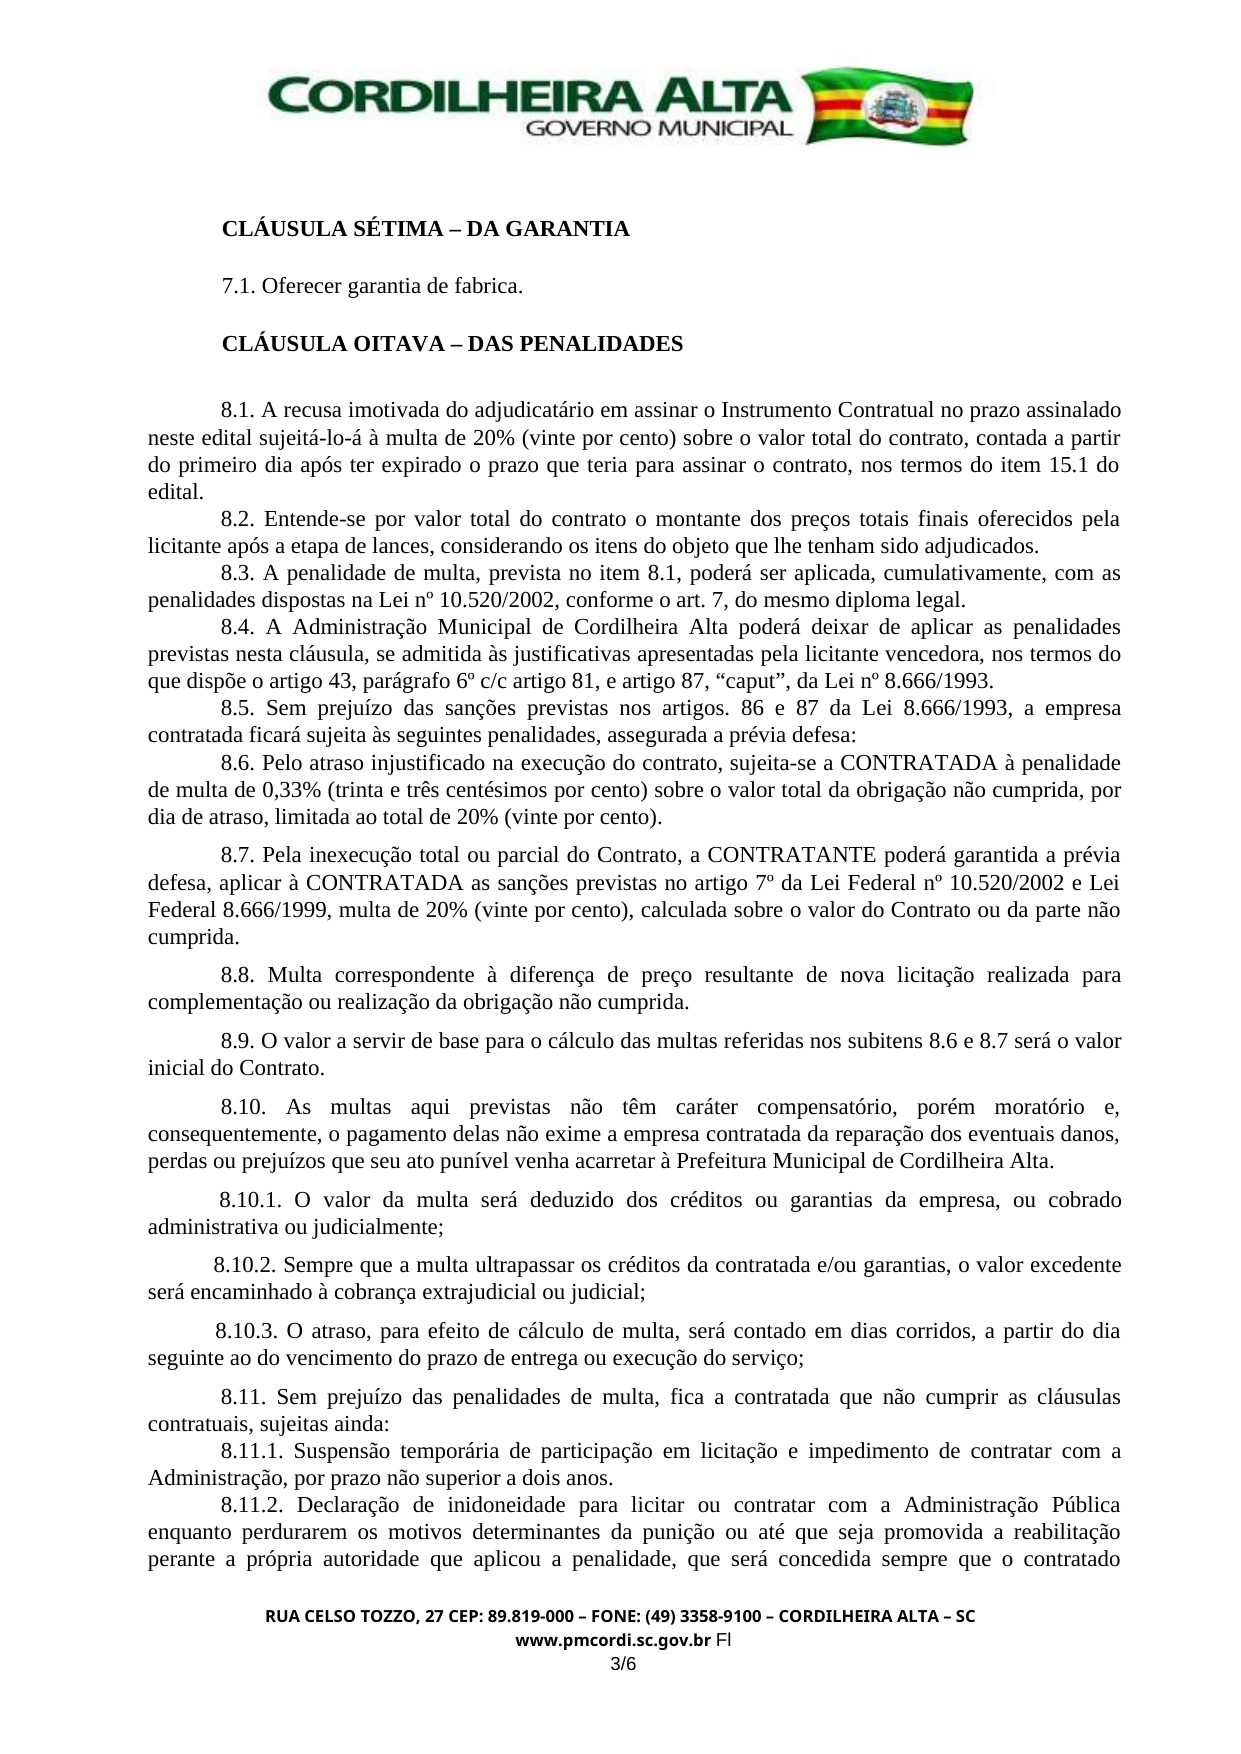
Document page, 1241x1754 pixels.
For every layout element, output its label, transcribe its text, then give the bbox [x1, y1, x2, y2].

text 8.2. Entende-se por valor total do contrato o montante dos preços totais finais oferecidos pela licitante após a etapa de lances, considerando os itens do objeto que lhe tenham sido adjudicados. [148, 505, 1122, 558]
text 8.10. As multas aqui previstas não têm caráter compensatório, porém moratório e, consequentemente, o pagamento delas não exime a empresa contratada da reparação dos eventuais danos, perdas ou prejuízos que seu ato punível venha acarretar à Prefeitura Municipal de Cordilheira Alta. [148, 1093, 1122, 1173]
text 8.10.3. O atraso, para efeito de cálculo de multa, será contado em dias corridos, a partir do dia seguinte ao do vencimento do prazo de entrega ou execução do serviço; [148, 1317, 1123, 1371]
text 8.8. Multa correspondente à diferença de preço resultante de nova licitação realizada para complementação ou realização da obrigação não cumprida. [148, 961, 1123, 1015]
text 8.10.1. O valor da multa será deduzido dos créditos ou garantias da empresa, ou cobrado administrativa ou judicialmente; [148, 1186, 1123, 1239]
text 8.3. A penalidade de multa, prevista no item 8.1, poderá ser aplicada, cumulativamente, com as penalidades dispostas na Lei nº 10.520/2002, conforme o art. 7, do mesmo diploma legal. [148, 559, 1123, 612]
text 8.10.2. Sempre que a multa ultrapassar os créditos da contratada e/ou garantias, o valor excedente será encaminhado à cobrança extrajudicial ou judicial; [148, 1251, 1123, 1305]
text 8.4. A Administração Municipal de Cordilheira Alta poderá deixar de aplicar as penalidades previstas nesta cláusula, se admitida às justificativas apresentadas pela licitante vencedora, nos termos do que dispõe o artigo 43, parágrafo 6º c/c artigo 81, e artigo 87, “caput”, da Lei nº 8.666/1993. [148, 613, 1123, 694]
text CLÁUSULA SÉTIMA – DA GARANTIA [222, 214, 1114, 241]
picture [245, 43, 997, 171]
text 8.9. O valor a servir de base para o cálculo das multas referidas nos subitens 8.6 e 8.7 será o valor inicial do Contrato. [148, 1027, 1123, 1081]
text 8.5. Sem prejuízo das sanções previstas nos artigos. 86 e 87 da Lei 8.666/1993, a empresa contratada ficará sujeita às seguintes penalidades, assegurada a prévia defesa: [148, 694, 1123, 748]
text 8.1. A recusa imotivada do adjudicatário em assinar o Instrumento Contratual no prazo assinalado neste edital sujeitá-lo-á à multa de 20% (vinte por cento) sobre o valor total do contrato, contada a partir do primeiro dia após ter expirado o prazo que teria para assinar o contrato, nos termos do item 15.1 do edital. [148, 397, 1123, 504]
text 7.1. Oferecer garantia de fabrica. [222, 272, 1113, 298]
text 8.6. Pelo atraso injustificado na execução do contrato, sujeita-se a CONTRATADA à penalidade de multa de 0,33% (trinta e três centésimos por cento) sobre o valor total da obrigação não cumprida, por dia de atraso, limitada ao total de 20% (vinte por cento). [148, 749, 1123, 829]
text 8.11.1. Suspensão temporária de participação em licitação e impedimento de contratar com a Administração, por prazo não superior a dois anos. [148, 1437, 1123, 1490]
subtitle CLÁUSULA OITAVA – DAS PENALIDADES [222, 330, 1114, 357]
text 8.7. Pela inexecução total ou parcial do Contrato, a CONTRATANTE poderá garantida a prévia defesa, aplicar à CONTRATADA as sanções previstas no artigo 7º da Lei Federal nº 10.520/2002 e Lei Federal 8.666/1999, multa de 20% (vinte por cento), calculada sobre o valor do Contrato ou da parte não cumprida. [148, 841, 1122, 949]
text 8.11. Sem prejuízo das penalidades de multa, fica a contratada que não cumprir as cláusulas contratuais, sujeitas ainda: [148, 1383, 1123, 1436]
